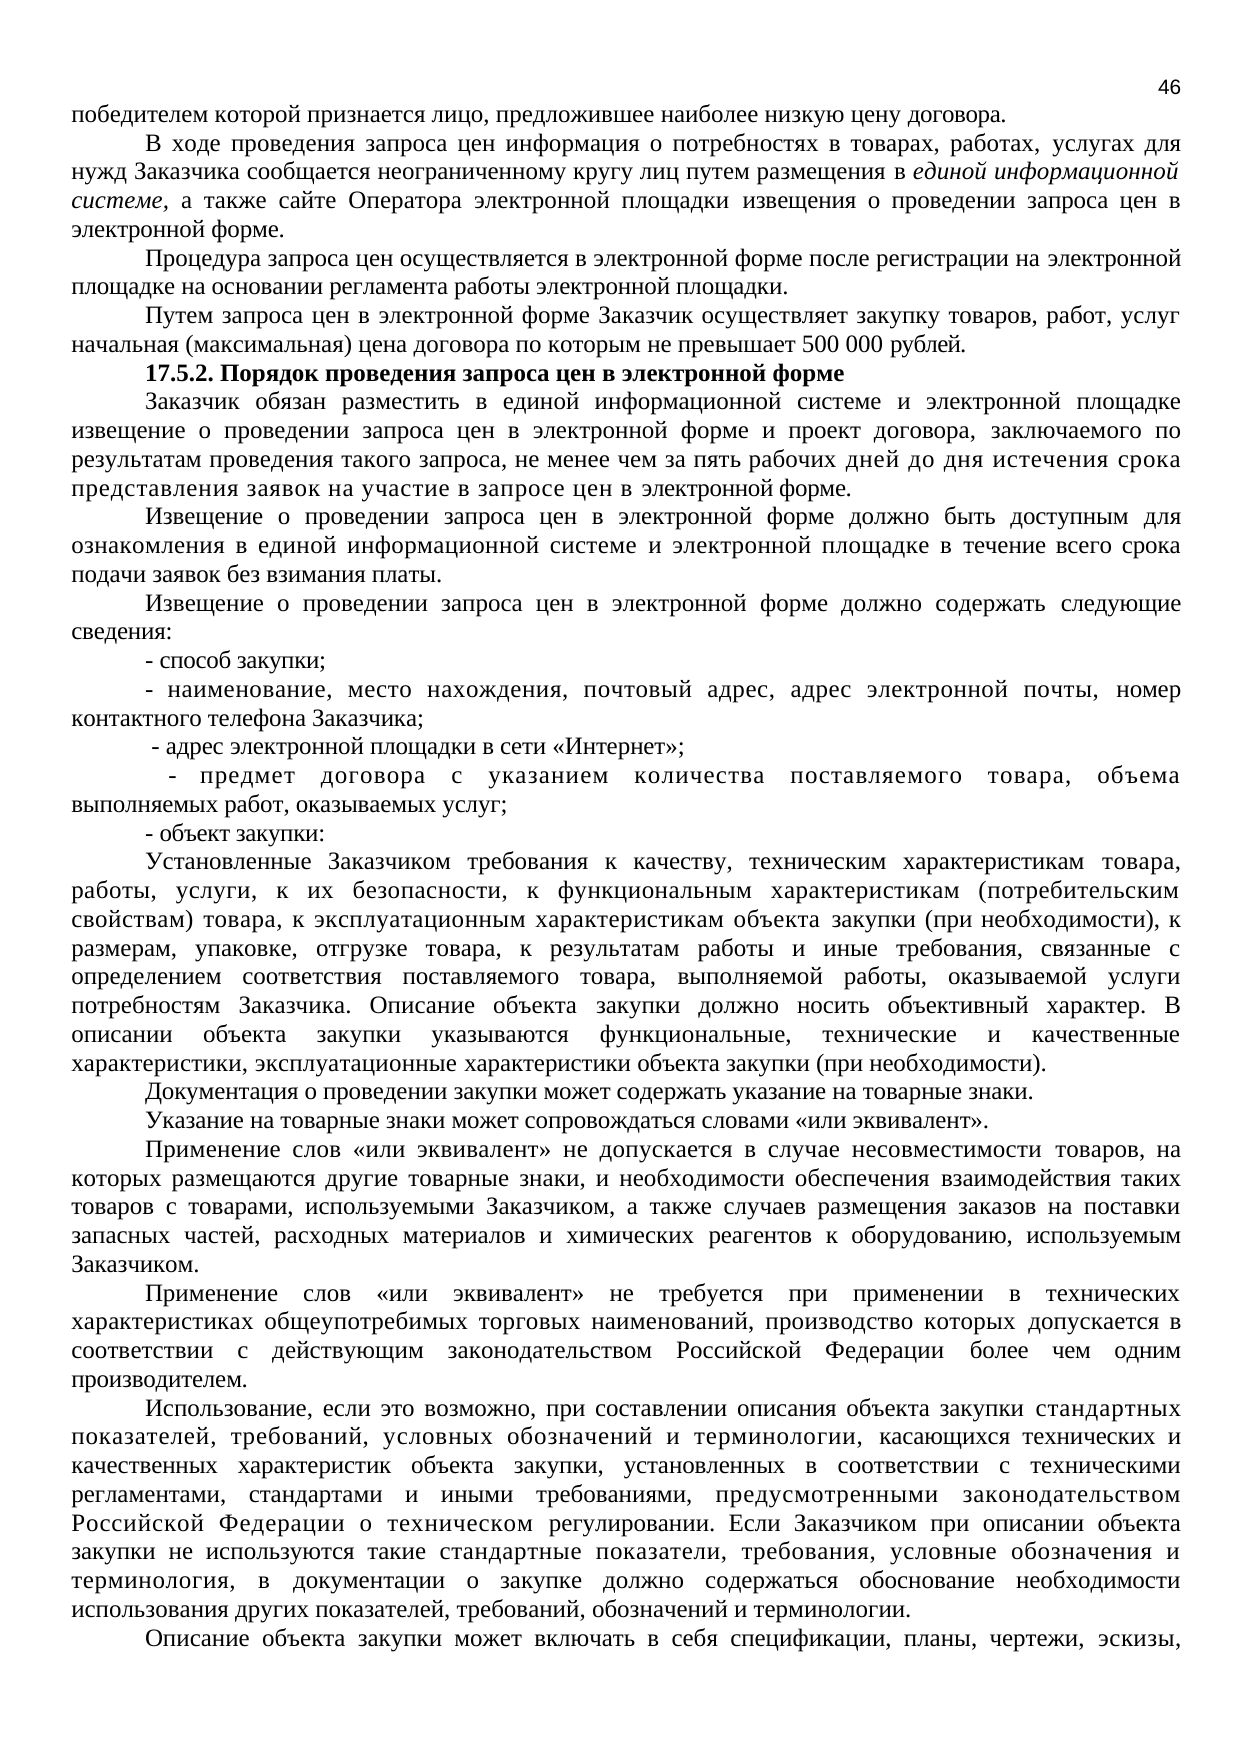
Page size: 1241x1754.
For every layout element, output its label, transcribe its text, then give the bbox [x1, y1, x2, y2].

text Документация о проведении закупки может содержать указание на товарные знаки. [71, 1076, 1181, 1105]
text Путем запроса цен в электронной форме Заказчик осуществляет закупку товаров, работ, услуг начальная (максимальная) цена договора по которым не превышает 500 000 рублей. [71, 300, 1181, 358]
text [71, 99, 1181, 128]
text Установленные Заказчиком требования к качеству, техническим характеристикам товара, работы, услуги, к их безопасности, к функциональным характеристикам (потребительским свойствам) товара, к эксплуатационным характеристикам объекта закупки (при необходимости), к размерам, упаковке, отгрузке товара, к результатам работы и иные требования, связанные с определением соответствия поставляемого товара, выполняемой работы, оказываемой услуги потребностям Заказчика. Описание объекта закупки должно носить объективный характер. В описании объекта закупки указываются функциональные, технические и качественные характеристики, эксплуатационные характеристики объекта закупки (при необходимости). [71, 846, 1181, 1076]
text Процедура запроса цен осуществляется в электронной форме после регистрации на электронной площадке на основании регламента работы электронной площадки. [71, 243, 1181, 300]
text - способ закупки; [71, 645, 1181, 674]
text - объект закупки: [71, 818, 1181, 846]
text 17.5.2. Порядок проведения запроса цен в электронной форме [71, 358, 1181, 386]
text Применение слов «или эквивалент» не требуется при применении в технических характеристиках общеупотребимых торговых наименований, производство которых допускается в соответствии с действующим законодательством Российской Федерации более чем одним производителем. [71, 1278, 1181, 1393]
text - адрес электронной площадки в сети «Интернет»; [71, 731, 1181, 760]
text Заказчик обязан разместить в единой информационной системе и электронной площадке извещение о проведении запроса цен в электронной форме и проект договора, заключаемого по результатам проведения такого запроса, не менее чем за пять рабочих дней до дня истечения срока представления заявок на участие в запросе цен в электронной форме. [71, 386, 1181, 501]
text Использование, если это возможно, при составлении описания объекта закупки стандартных показателей, требований, условных обозначений и терминологии, касающихся технических и качественных характеристик объекта закупки, установленных в соответствии с техническими регламентами, стандартами и иными требованиями, предусмотренными законодательством Российской Федерации о техническом регулировании. Если Заказчиком при описании объекта закупки не используются такие стандартные показатели, требования, условные обозначения и терминология, в документации о закупке должно содержаться обоснование необходимости использования других показателей, требований, обозначений и терминологии. [71, 1393, 1181, 1623]
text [71, 1623, 1181, 1651]
text Указание на товарные знаки может сопровождаться словами «или эквивалент». [71, 1105, 1181, 1134]
text Извещение о проведении запроса цен в электронной форме должно быть доступным для ознакомления в единой информационной системе и электронной площадке в течение всего срока подачи заявок без взимания платы. [71, 501, 1181, 588]
text Применение слов «или эквивалент» не допускается в случае несовместимости товаров, на которых размещаются другие товарные знаки, и необходимости обеспечения взаимодействия таких товаров с товарами, используемыми Заказчиком, а также случаев размещения заказов на поставки запасных частей, расходных материалов и химических реагентов к оборудованию, используемым Заказчиком. [71, 1134, 1181, 1278]
text - предмет договора с указанием количества поставляемого товара, объема выполняемых работ, оказываемых услуг; [71, 760, 1181, 818]
text - наименование, место нахождения, почтовый адрес, адрес электронной почты, номер контактного телефона Заказчика; [71, 674, 1181, 731]
text Извещение о проведении запроса цен в электронной форме должно содержать следующие сведения: [71, 588, 1181, 645]
text В ходе проведения запроса цен информация о потребностях в товарах, работах, услугах для нужд Заказчика сообщается неограниченному кругу лиц путем размещения в единой информационной системе, а также сайте Оператора электронной площадки извещения о проведении запроса цен в электронной форме. [71, 128, 1181, 243]
